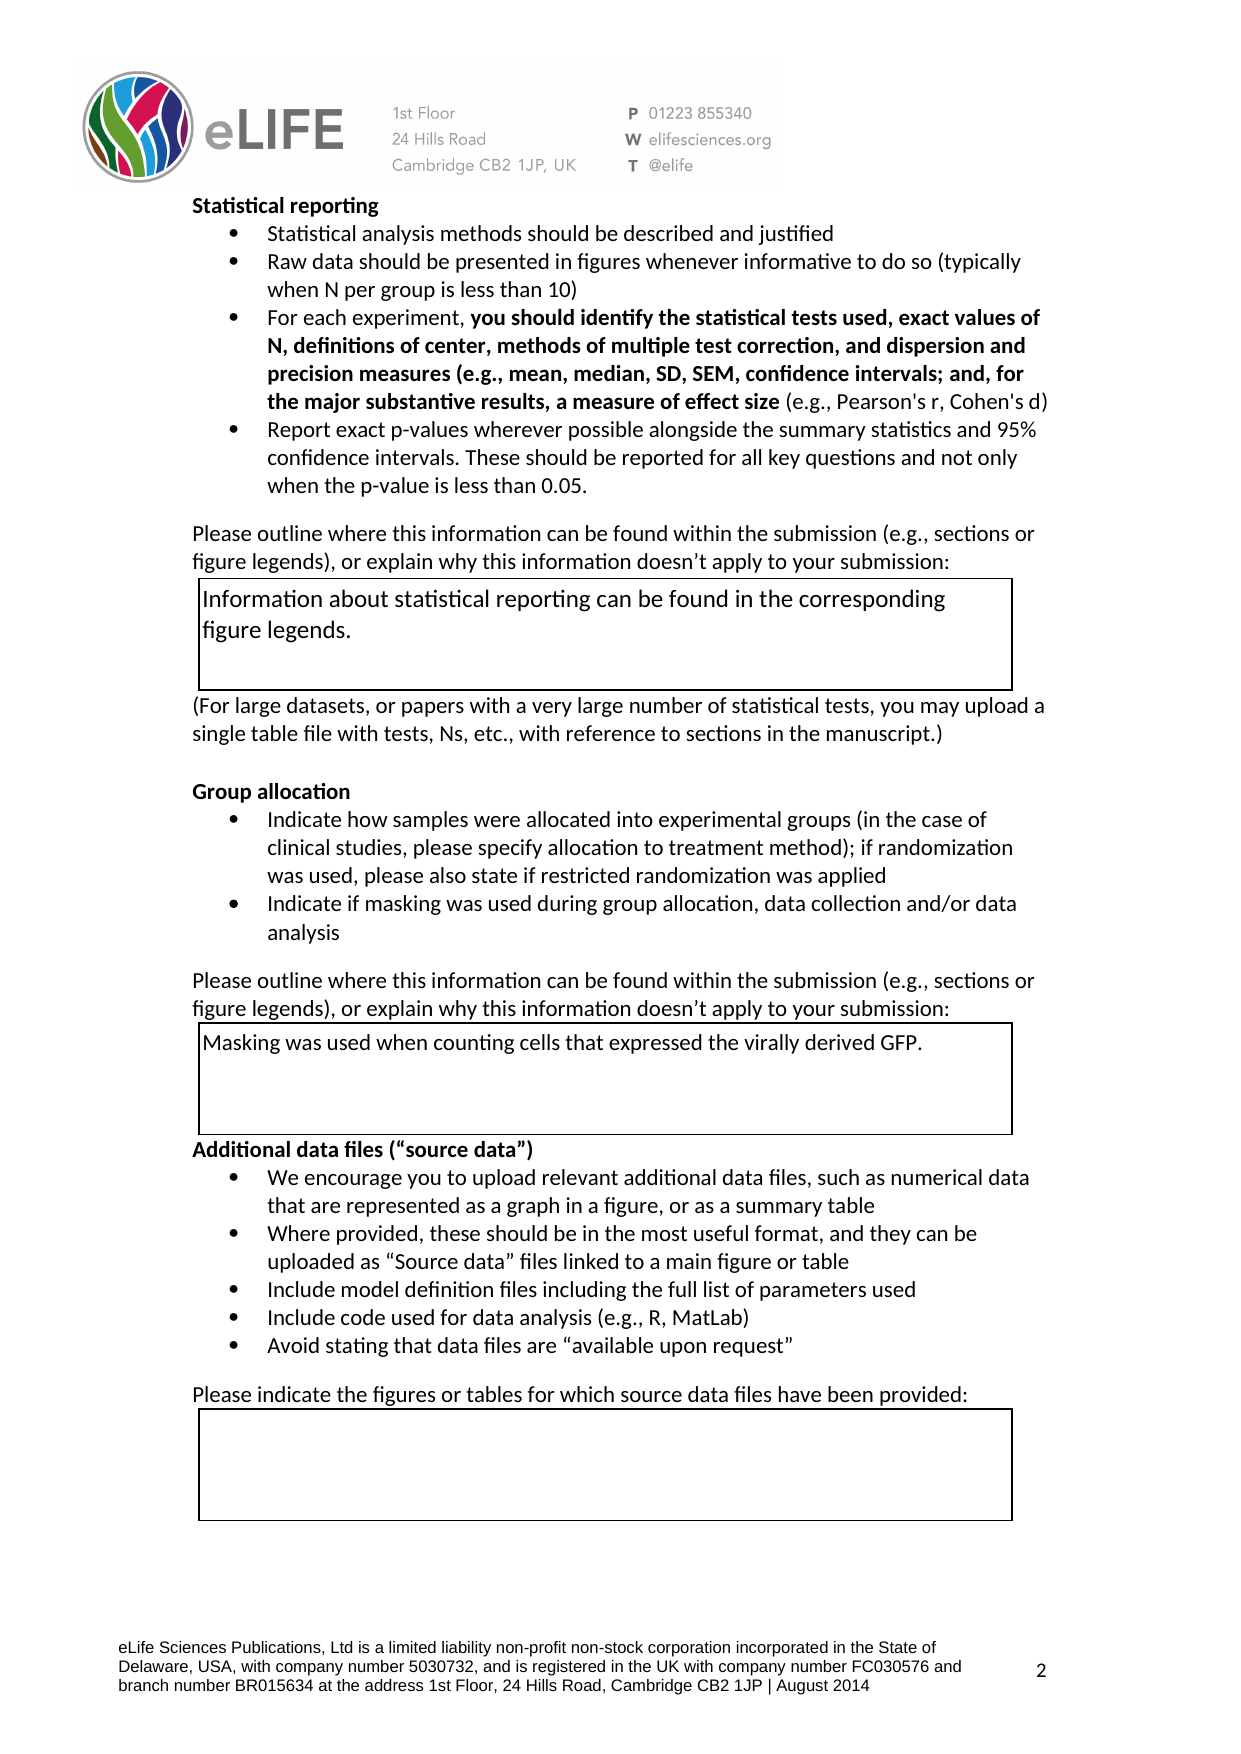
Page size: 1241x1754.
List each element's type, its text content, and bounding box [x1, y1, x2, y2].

text Please indicate the figures or tables for which source data files have been provided: [192, 1380, 1053, 1408]
list For each experiment, you should identify the statistical tests used, exact values of N, definitions of center, methods of multiple test correction, and dispersion and precision measures (e.g., mean, median, SD, SEM, confidence intervals; and, for the major substantive results, a measure of effect size (e.g., Pearson's r, Cohen's d) [229, 303, 1053, 415]
list Report exact p-values wherever possible alongside the summary statistics and 95% confidence intervals. These should be reported for all key questions and not only when the p-value is less than 0.05. [229, 415, 1053, 499]
list Indicate if masking was used during group allocation, data collection and/or data analysis [229, 889, 1053, 946]
list Include model definition files including the full list of parameters used [229, 1276, 1053, 1303]
list Avoid stating that data files are “available upon request” [229, 1332, 1053, 1359]
picture [73, 59, 784, 191]
text Masking was used when counting cells that expressed the virally derived GFP. [200, 1026, 1011, 1058]
list Indicate how samples were allocated into experimental groups (in the case of clinical studies, please specify allocation to treatment method); if randomization was used, please also state if restricted randomization was applied [229, 806, 1053, 889]
list Raw data should be presented in figures whenever informative to do so (typically when N per group is less than 10) [229, 247, 1053, 303]
list Where provided, these should be in the most useful format, and they can be uploaded as “Source data” files linked to a main figure or table [229, 1219, 1053, 1276]
list Statistical analysis methods should be described and justified [229, 219, 1053, 247]
text Statistical reporting [192, 191, 1053, 219]
text Group allocation [192, 777, 1053, 806]
text (For large datasets, or papers with a very large number of statistical tests, you may upload a single table file with tests, Ns, etc., with reference to sections in the manuscript.) [192, 603, 1053, 747]
text Information about statistical reporting can be found in the corresponding figure legends. [200, 581, 1011, 644]
list Include code used for data analysis (e.g., R, MatLab) [229, 1303, 1053, 1332]
list We encourage you to upload relevant additional data files, such as numerical data that are represented as a graph in a figure, or as a summary table [229, 1163, 1053, 1219]
text Additional data files (“source data”) [192, 1052, 1053, 1163]
